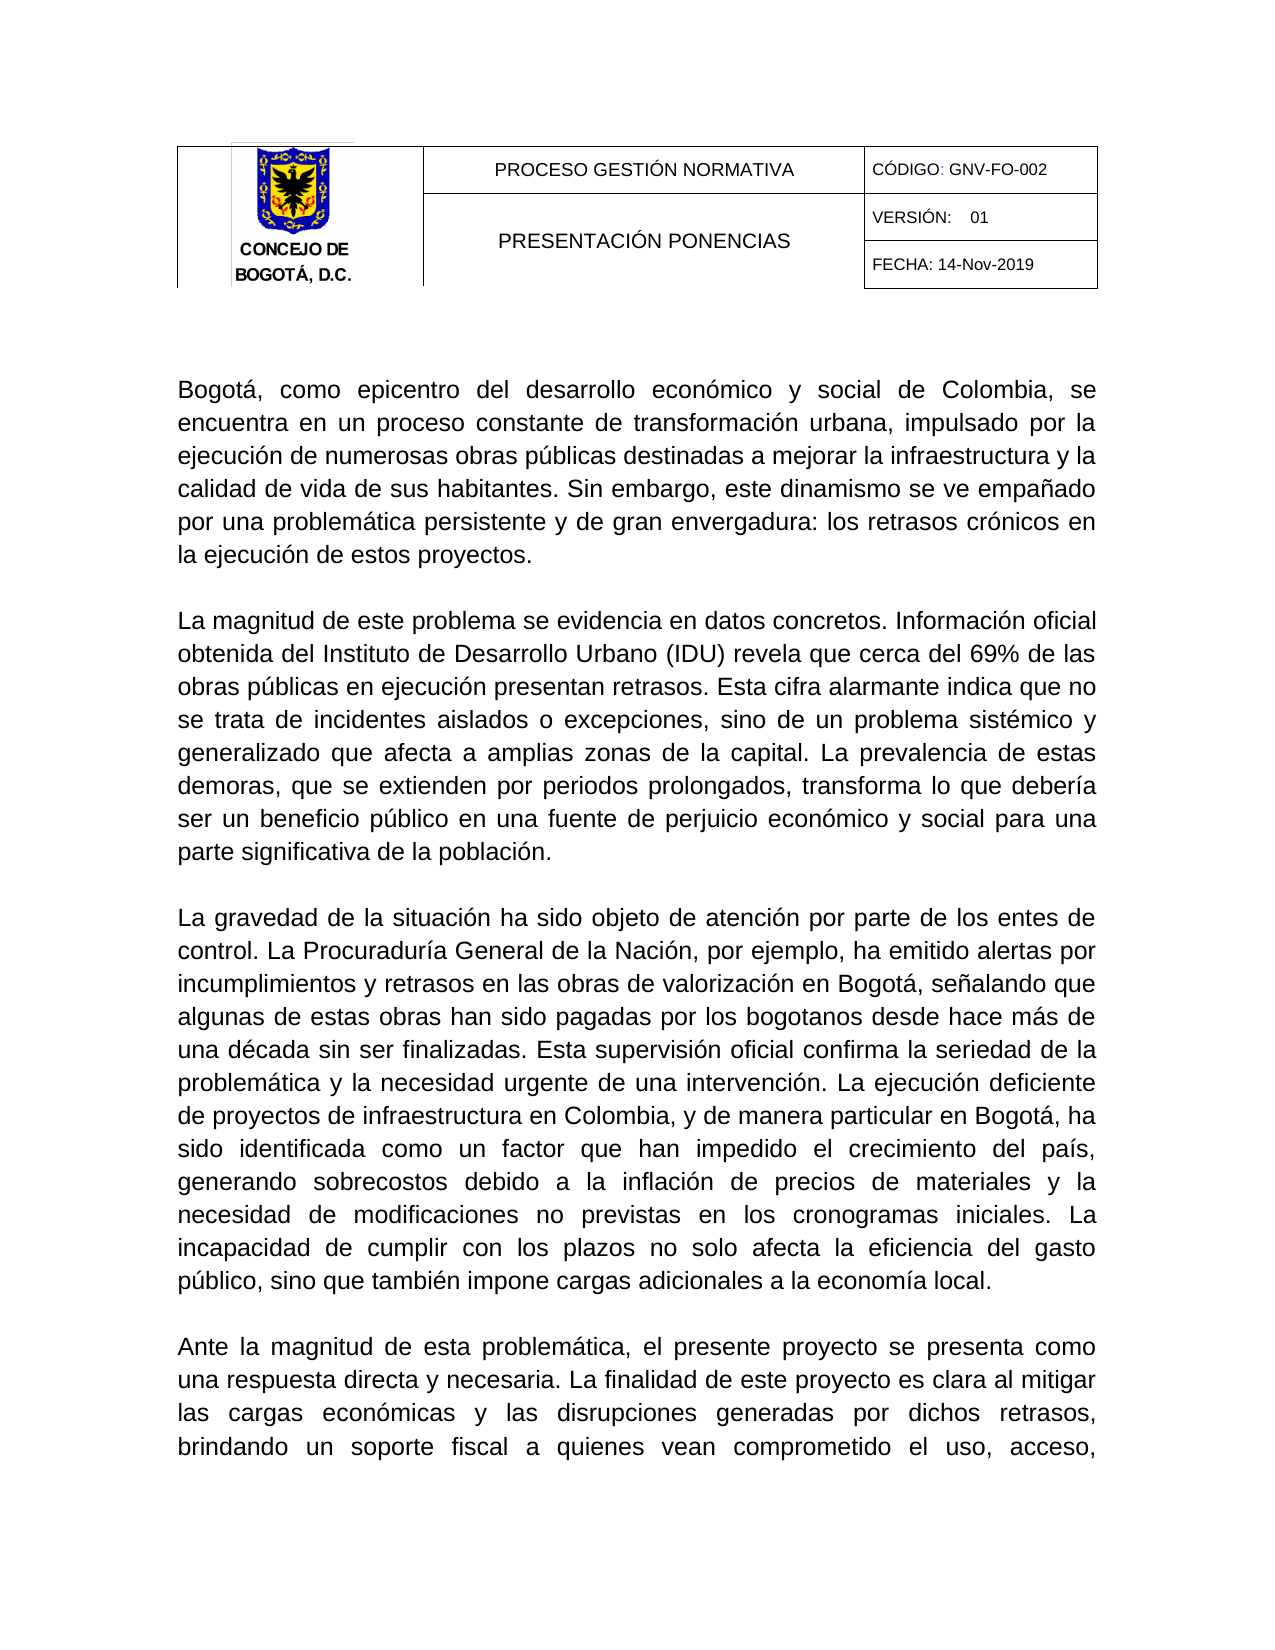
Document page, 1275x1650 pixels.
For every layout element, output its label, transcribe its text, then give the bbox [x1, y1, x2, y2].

text La magnitud de este problema se evidencia en datos concretos. Información oficial obtenida del Instituto de Desarrollo Urbano (IDU) revela que cerca del 69% de las obras públicas en ejecución presentan retrasos. Esta cifra alarmante indica que no se trata de incidentes aislados o excepciones, sino de un problema sistémico y generalizado que afecta a amplias zonas de la capital. La prevalencia de estas demoras, que se extienden por periodos prolongados, transforma lo que debería ser un beneficio público en una fuente de perjuicio económico y social para una parte significativa de la población. [177, 606, 1098, 866]
picture [230, 141, 355, 146]
text La gravedad de la situación ha sido objeto de atención por parte de los entes de control. La Procuraduría General de la Nación, por ejemplo, ha emitido alertas por incumplimientos y retrasos en las obras de valorización en Bogotá, señalando que algunas de estas obras han sido pagadas por los bogotanos desde hace más de una década sin ser finalizadas. Esta supervisión oficial confirma la seriedad de la problemática y la necesidad urgente de una intervención. La ejecución deficiente de proyectos de infraestructura en Colombia, y de manera particular en Bogotá, ha sido identificada como un factor que han impedido el crecimiento del país, generando sobrecostos debido a la inflación de precios de materiales y la necesidad de modificaciones no previstas en los cronogramas iniciales. La incapacidad de cumplir con los plazos no solo afecta la eficiencia del gasto público, sino que también impone cargas adicionales a la economía local. [177, 903, 1098, 1295]
text Bogotá, como epicentro del desarrollo económico y social de Colombia, se encuentra en un proceso constante de transformación urbana, impulsado por la ejecución de numerosas obras públicas destinadas a mejorar la infraestructura y la calidad de vida de sus habitantes. Sin embargo, este dinamismo se ve empañado por una problemática persistente y de gran envergadura: los retrasos crónicos en la ejecución de estos proyectos. [177, 375, 1098, 569]
picture [230, 147, 355, 287]
